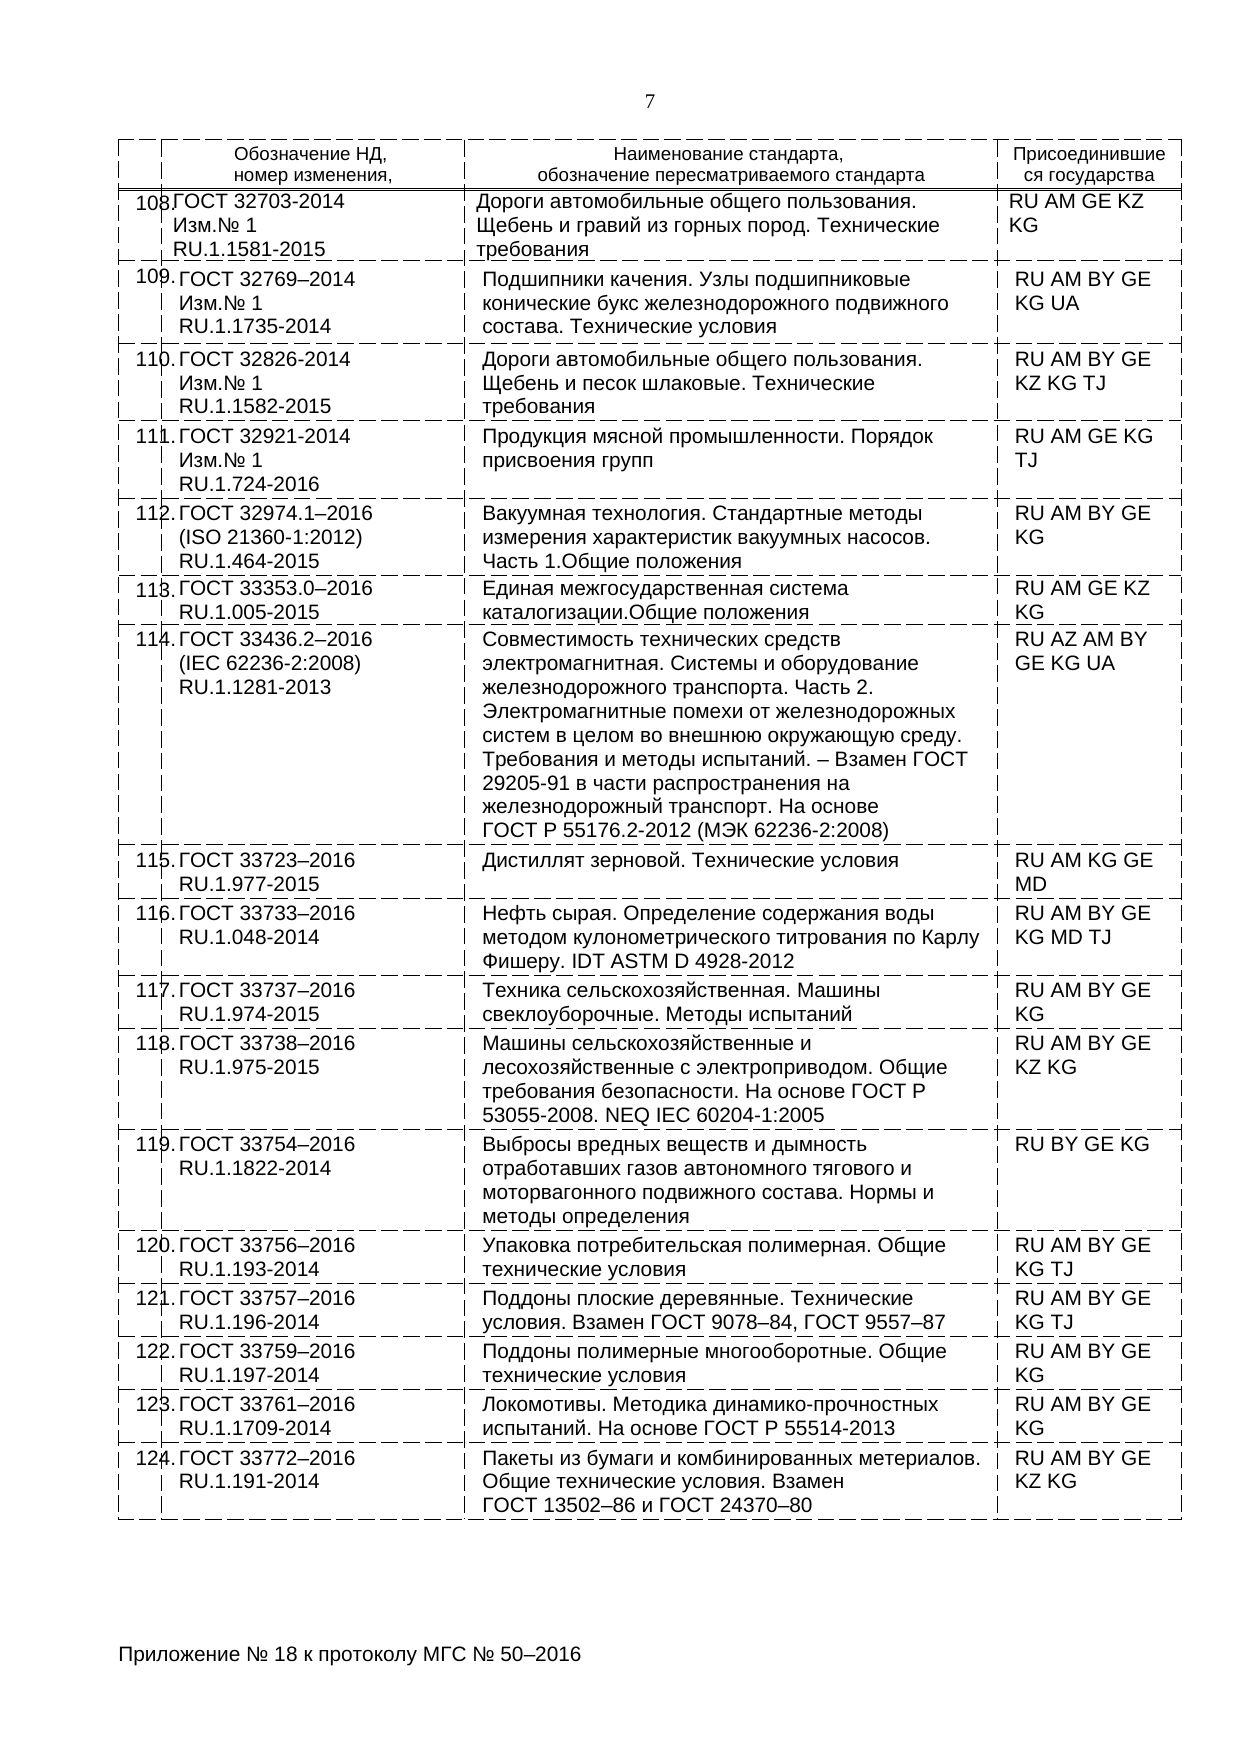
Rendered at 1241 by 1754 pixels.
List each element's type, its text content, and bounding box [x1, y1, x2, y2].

table_cell RU AM BY GE KG MD TJ [997, 898, 1181, 974]
table_cell [118, 191, 161, 260]
table_cell Единая межгосударственная система каталогизации.Общие положения [465, 575, 997, 623]
table_cell RU AM BY GE KG TJ [997, 1283, 1181, 1336]
table_cell [118, 898, 161, 974]
table_cell Дистиллят зерновой. Технические условия [465, 844, 997, 897]
table_cell RU AM BY GE KG [997, 1389, 1181, 1442]
table_cell ГОСТ 32826-2014 Изм.№ 1 RU.1.1582-2015 [161, 343, 465, 420]
table_cell ГОСТ 33759‒2016 RU.1.197-2014 [161, 1336, 465, 1389]
table_cell RU AM GE KZ KG [997, 191, 1181, 260]
table_cell Машины сельскохозяйственные и лесохозяйственные с электроприводом. Общие требования безопасности. На основе ГОСТ Р 53055-2008. NEQ IEC 60204-1:2005 [465, 1028, 997, 1129]
table_cell [118, 498, 161, 574]
table_cell Локомотивы. Методика динамико-прочностных испытаний. На основе ГОСТ Р 55514-2013 [465, 1389, 997, 1442]
table_cell RU AM BY GE KG UA [997, 260, 1181, 343]
table_cell [118, 975, 161, 1028]
table_cell ГОСТ 33754‒2016 RU.1.1822-2014 [161, 1129, 465, 1230]
table_cell [118, 1283, 161, 1336]
table_cell [118, 1389, 161, 1442]
table_cell Подшипники качения. Узлы подшипниковые конические букс железнодорожного подвижного состава. Технические условия [465, 260, 997, 343]
table_cell [118, 1336, 161, 1389]
table_cell RU AM KG GE MD [997, 844, 1181, 897]
table_cell RU BY GE KG [997, 1129, 1181, 1230]
table_cell RU AM BY GE KZ KG TJ [997, 343, 1181, 420]
table_cell ГОСТ 32974.1‒2016 (ISО 21360-1:2012) RU.1.464-2015 [161, 498, 465, 574]
table_cell RU AM BY GE KZ KG [997, 1028, 1181, 1129]
table_cell ГОСТ 33738‒2016 RU.1.975-2015 [161, 1028, 465, 1129]
table_cell ГОСТ 33757‒2016 RU.1.196-2014 [161, 1283, 465, 1336]
table_cell RU AZ AM BY GE KG UA [997, 624, 1181, 844]
table_cell [118, 844, 161, 897]
table_cell RU AM GE KZ KG [997, 575, 1181, 623]
table_cell [118, 1028, 161, 1129]
table_cell Дороги автомобильные общего пользования. Щебень и гравий из горных пород. Технические требования [465, 191, 997, 260]
table_cell [118, 260, 161, 343]
table_cell [118, 1129, 161, 1230]
table_cell ГОСТ 33436.2‒2016 (IEC 62236-2:2008) RU.1.1281-2013 [161, 624, 465, 844]
table_cell ГОСТ 33733‒2016 RU.1.048-2014 [161, 898, 465, 974]
table_cell Нефть сырая. Определение содержания воды методом кулонометрического титрования по Карлу Фишеру. IDT ASTM D 4928-2012 [465, 898, 997, 974]
table_cell Поддоны плоские деревянные. Технические условия. Взамен ГОСТ 9078–84, ГОСТ 9557–87 [465, 1283, 997, 1336]
table_header Присоединившиеся государства [997, 139, 1181, 187]
table_cell RU AM GE KG TJ [997, 420, 1181, 497]
table_cell ГОСТ 33772‒2016 RU.1.191-2014 [161, 1442, 465, 1519]
table_cell Техника сельскохозяйственная. Машины свеклоуборочные. Методы испытаний [465, 975, 997, 1028]
table_cell [118, 343, 161, 420]
table_cell ГОСТ 33756‒2016 RU.1.193-2014 [161, 1230, 465, 1283]
table_cell ГОСТ 33737‒2016 RU.1.974-2015 [161, 975, 465, 1028]
table_cell Поддоны полимерные многооборотные. Общие технические условия [465, 1336, 997, 1389]
table_cell Пакеты из бумаги и комбинированных метериалов. Общие технические условия. Взамен ГОСТ 13502–86 и ГОСТ 24370–80 [465, 1442, 997, 1519]
table_cell ГОСТ 32921-2014 Изм.№ 1 RU.1.724-2016 [161, 420, 465, 497]
table_cell [118, 624, 161, 844]
table_cell RU AM BY GE KG [997, 975, 1181, 1028]
table_cell RU AM BY GE KZ KG [997, 1442, 1181, 1519]
table_cell RU AM BY GE KG [997, 498, 1181, 574]
table_cell [118, 420, 161, 497]
table_cell Продукция мясной промышленности. Порядок присвоения групп [465, 420, 997, 497]
table_cell ГОСТ 33761‒2016 RU.1.1709-2014 [161, 1389, 465, 1442]
table_cell ГОСТ 32703-2014 Изм.№ 1 RU.1.1581-2015 [161, 191, 465, 260]
table_cell Дороги автомобильные общего пользования. Щебень и песок шлаковые. Технические требования [465, 343, 997, 420]
table_cell RU AM BY GE KG [997, 1336, 1181, 1389]
table_header Наименование стандарта, обозначение пересматриваемого стандарта [465, 139, 997, 187]
table_cell Выбросы вредных веществ и дымность отработавших газов автономного тягового и моторвагонного подвижного состава. Нормы и методы определения [465, 1129, 997, 1230]
table_cell Совместимость технических средств электромагнитная. Системы и оборудование железнодорожного транспорта. Часть 2. Электромагнитные помехи от железнодорожных систем в целом во внешнюю окружающую среду. Требования и методы испытаний. – Взамен ГОСТ 29205-91 в части распространения на железнодорожный транспорт. На основе ГОСТ Р 55176.2-2012 (МЭК 62236-2:2008) [465, 624, 997, 844]
table_cell [118, 1230, 161, 1283]
table_cell ГОСТ 33353.0–2016 RU.1.005-2015 [161, 575, 465, 623]
table_cell ГОСТ 32769‒2014 Изм.№ 1 RU.1.1735-2014 [161, 260, 465, 343]
table_cell Вакуумная технология. Стандартные методы измерения характеристик вакуумных насосов. Часть 1.Общие положения [465, 498, 997, 574]
table_cell ГОСТ 33723‒2016 RU.1.977-2015 [161, 844, 465, 897]
table_cell [118, 1442, 161, 1519]
table_cell RU AM BY GE KG TJ [997, 1230, 1181, 1283]
table_header [118, 139, 161, 187]
table_cell Упаковка потребительская полимерная. Общие технические условия [465, 1230, 997, 1283]
table_header Обозначение НД, номер изменения, [161, 139, 465, 187]
table_cell [118, 575, 161, 623]
